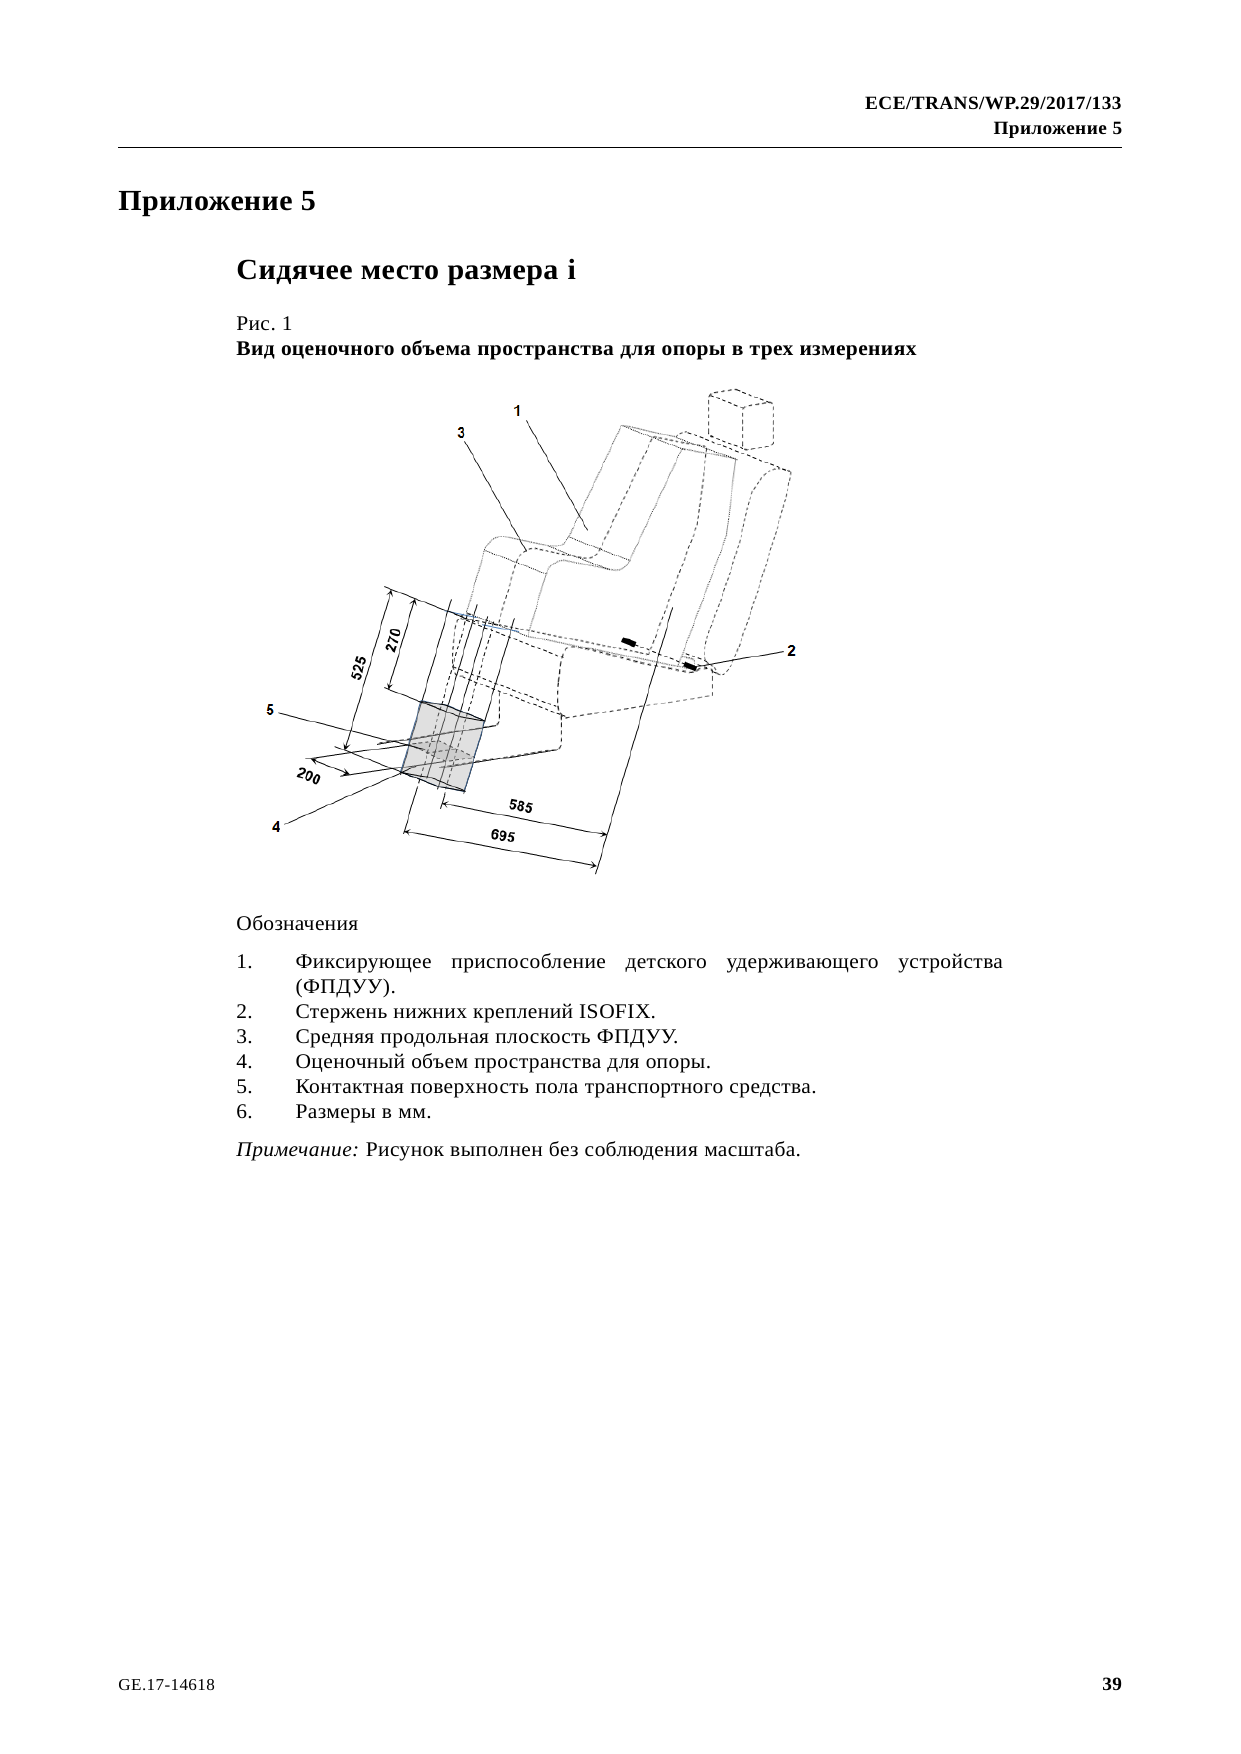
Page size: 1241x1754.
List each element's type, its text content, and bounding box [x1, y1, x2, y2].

text 1. Фиксирующее приспособление детского удерживающего устройства (ФПДУУ). [236, 948, 1004, 998]
text Примечание: Рисунок выполнен без соблюдения масштаба. [236, 1136, 1004, 1161]
text Сидячее место размера i [118, 254, 1004, 286]
text 5. Контактная поверхность пола транспортного средства. [236, 1073, 1004, 1098]
text 4. Оценочный объем пространства для опоры. [236, 1048, 1004, 1073]
text 6. Размеры в мм. [236, 1098, 1004, 1123]
text Обозначения [118, 911, 1004, 936]
text 2. Стержень нижних креплений ISOFIX. [236, 998, 1004, 1023]
text Рис. 1 Вид оценочного объема пространства для опоры в трех измерениях [118, 311, 1004, 361]
text 3. Средняя продольная плоскость ФПДУУ. [236, 1023, 1004, 1048]
picture [236, 373, 810, 886]
text Приложение 5 [118, 186, 1004, 217]
